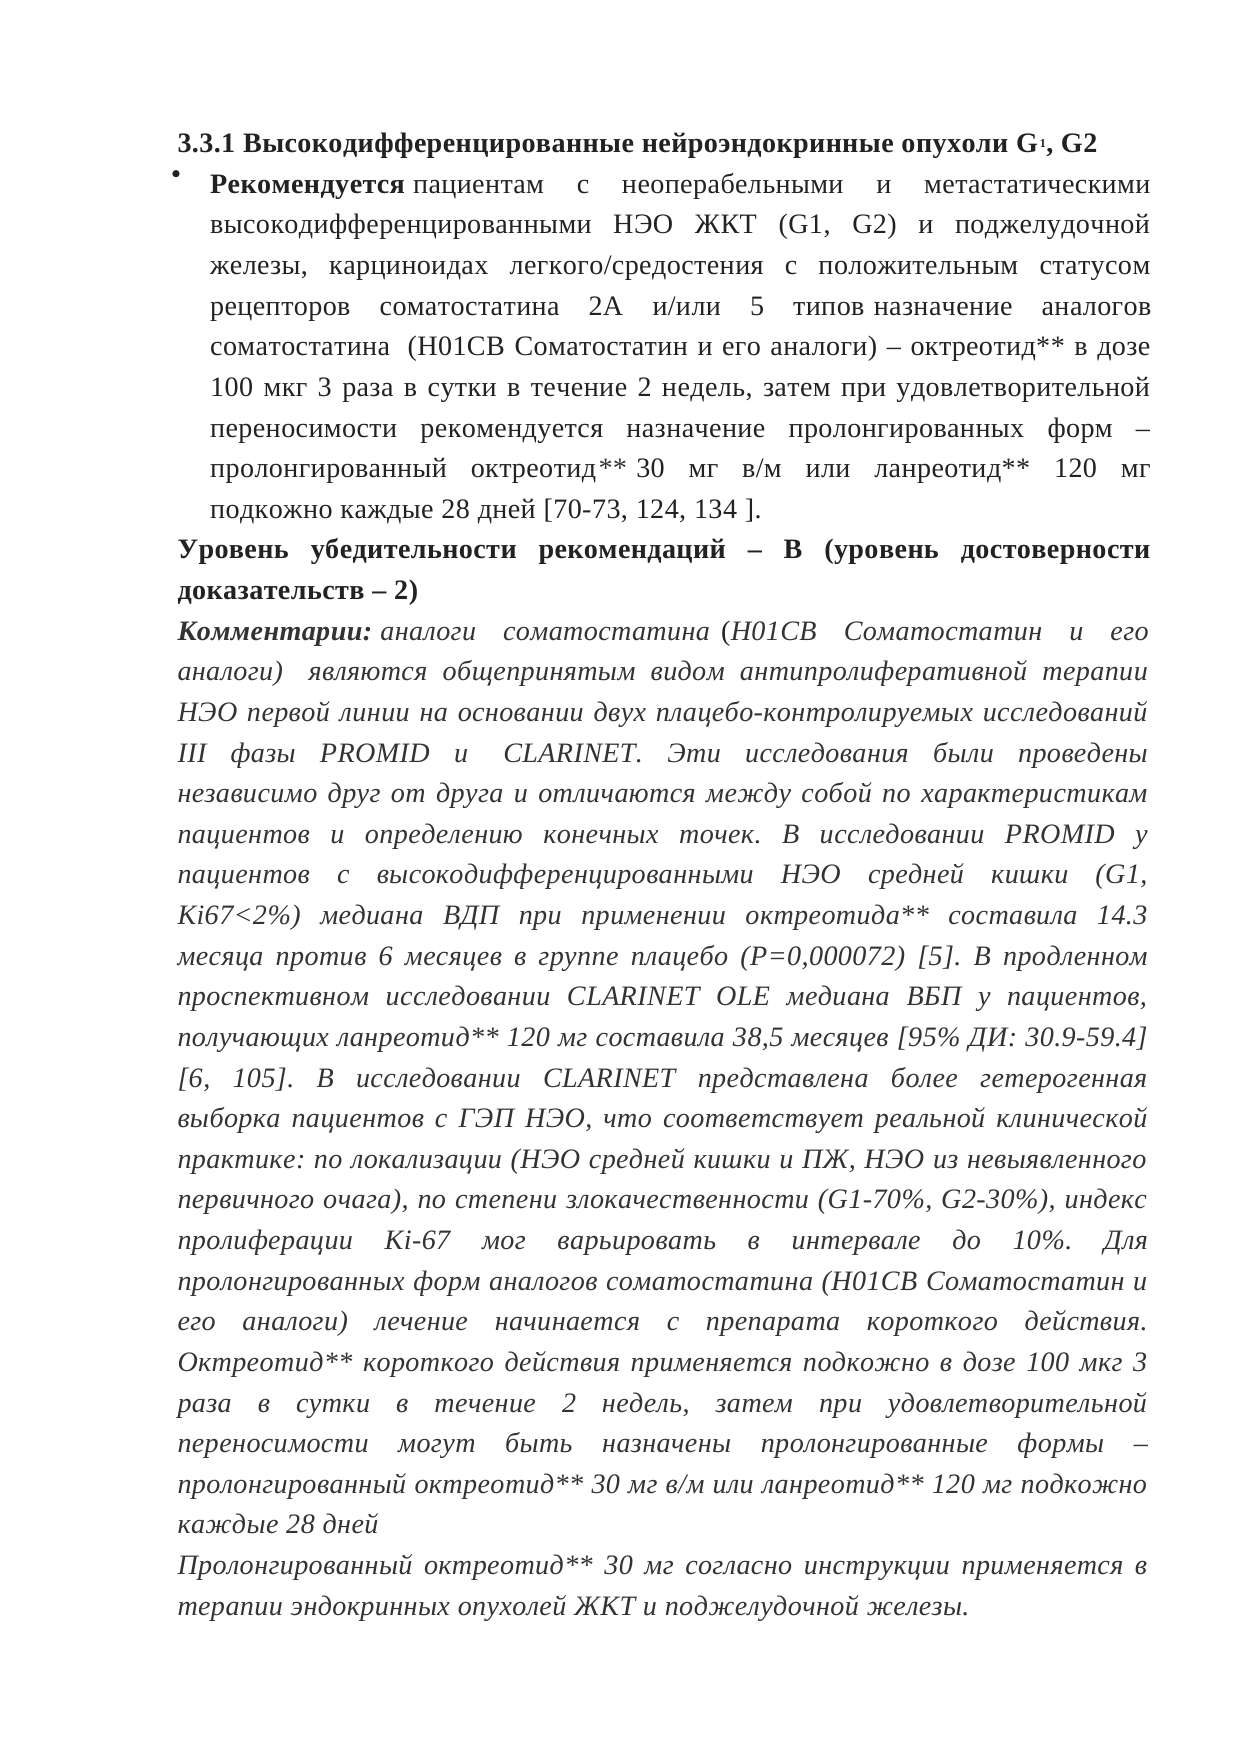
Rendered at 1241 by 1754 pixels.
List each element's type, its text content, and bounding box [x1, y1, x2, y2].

text Комментарии: аналоги соматостатина (H01CB Соматостатин и его аналоги) являются общепринятым видом антипролиферативной терапии НЭО первой линии на основании двух плацебо-контролируемых исследований III фазы PROMID и CLARINET. Эти исследования были проведены независимо друг от друга и отличаются между собой по характеристикам пациентов и определению конечных точек. В исследовании PROMID у пациентов с высокодифференцированными НЭО средней кишки (G1, Ki67<2%) медиана ВДП при применении октреотида** составила 14.3 месяца против 6 месяцев в группе плацебо (P=0,000072) [5]. В продленном проспективном исследовании CLARINET OLE медиана ВБП у пациентов, получающих ланреотид** 120 мг составила 38,5 месяцев [95% ДИ: 30.9-59.4][6, 105]. В исследовании CLARINET представлена более гетерогенная выборка пациентов с ГЭП НЭО, что соответствует реальной клинической практике: по локализации (НЭО средней кишки и ПЖ, НЭО из невыявленного первичного очага), по степени злокачественности (G1-70%, G2-30%), индекс пролиферации Ki-67 мог варьировать в интервале до 10%. Для пролонгированных форм аналогов соматостатина (H01CB Соматостатин и его аналоги) лечение начинается с препарата короткого действия. Октреотид** короткого действия применяется подкожно в дозе 100 мкг 3 раза в сутки в течение 2 недель, затем при удовлетворительной переносимости могут быть назначены пролонгированные формы – пролонгированный октреотид** 30 мг в/м или ланреотид** 120 мг подкожно каждые 28 дней [177, 606, 1152, 1540]
text 3.3.1 Высокодифференцированные нейроэндокринные опухоли G1, G2 [177, 118, 1152, 159]
text Уровень убедительности рекомендаций – В (уровень достоверности доказательств – 2) [177, 524, 1152, 606]
text Пролонгированный октреотид** 30 мг согласно инструкции применяется в терапии эндокринных опухолей ЖКТ и поджелудочной железы. [177, 1540, 1152, 1621]
list Рекомендуется пациентам с неоперабельными и метастатическими высокодифференцированными НЭО ЖКТ (G1, G2) и поджелудочной железы, карциноидах легкого/средостения с положительным статусом рецепторов соматостатина 2А и/или 5 типов назначение аналогов соматостатина (H01CB Соматостатин и его аналоги) – октреотид** в дозе 100 мкг 3 раза в сутки в течение 2 недель, затем при удовлетворительной переносимости рекомендуется назначение пролонгированных форм – пролонгированный октреотид** 30 мг в/м или ланреотид** 120 мг подкожно каждые 28 дней [70-73, 124, 134 ]. [172, 159, 1152, 524]
